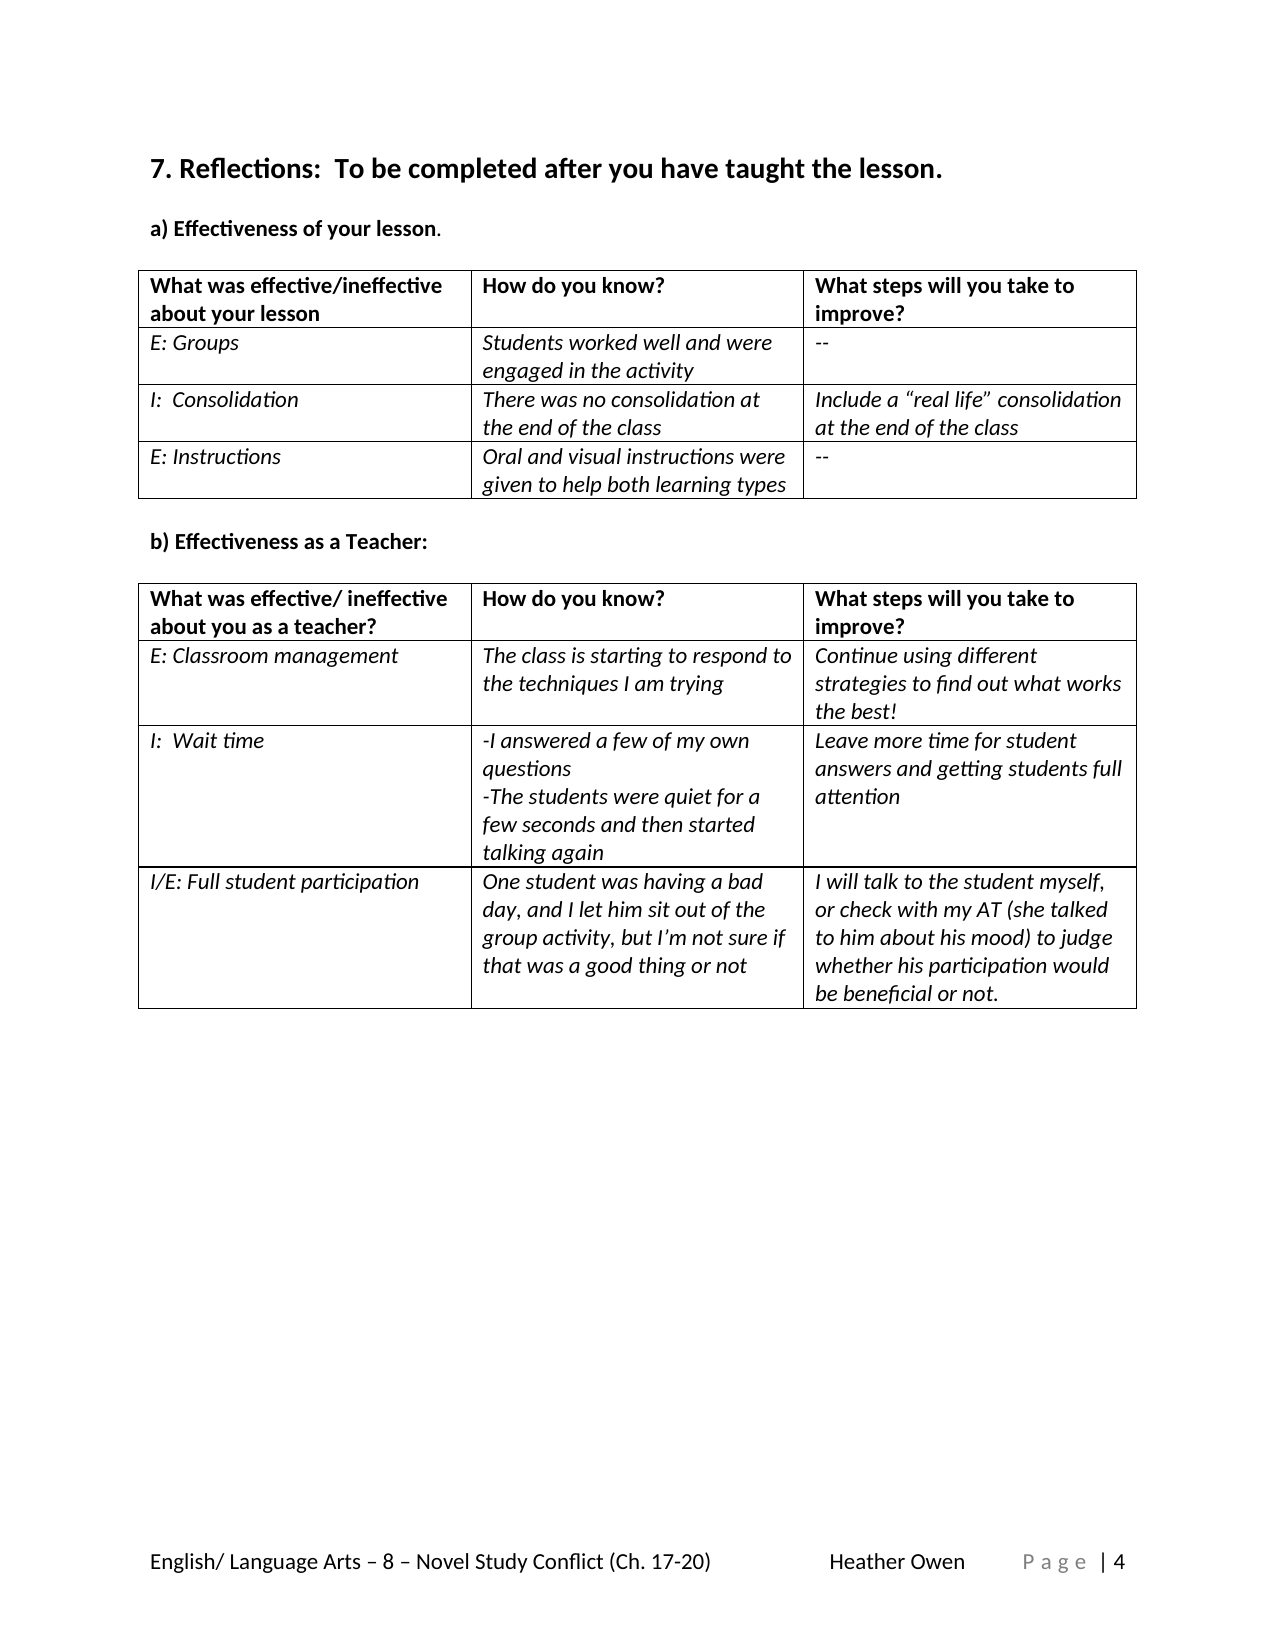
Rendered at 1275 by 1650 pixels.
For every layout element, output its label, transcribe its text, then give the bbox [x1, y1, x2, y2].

table_cell E: Instructions [139, 442, 471, 498]
table_header What steps will you take to improve? [804, 584, 1136, 640]
table_cell I will talk to the student myself, or check with my AT (she talked to him about his mood) to judge whether his participation would be beneficial or not. [804, 868, 1136, 1008]
text a) Effectiveness of your lesson. [150, 214, 1125, 242]
table_cell Students worked well and were engaged in the activity [472, 328, 803, 384]
table_header What was effective/ineffective about your lesson [139, 271, 471, 327]
table_cell I: Consolidation [139, 385, 471, 441]
table_cell -- [804, 442, 1136, 498]
table_cell Include a “real life” consolidation at the end of the class [804, 385, 1136, 441]
table_cell Oral and visual instructions were given to help both learning types [472, 442, 803, 498]
table_cell E: Classroom management [139, 641, 471, 725]
table_header How do you know? [472, 271, 803, 327]
table_header How do you know? [472, 584, 803, 640]
table_cell The class is starting to respond to the techniques I am trying [472, 641, 803, 725]
table_header What was effective/ ineffective about you as a teacher? [139, 584, 471, 640]
text 7. Reflections: To be completed after you have taught the lesson. [150, 150, 1125, 186]
table_cell Continue using different strategies to find out what works the best! [804, 641, 1136, 725]
table_cell There was no consolidation at the end of the class [472, 385, 803, 441]
table_cell I/E: Full student participation [139, 868, 471, 1008]
table_cell -- [804, 328, 1136, 384]
text b) Effectiveness as a Teacher: [150, 527, 1125, 555]
table_cell -I answered a few of my own questions -The students were quiet for a few seconds and then started talking again [472, 726, 803, 866]
table_cell Leave more time for student answers and getting students full attention [804, 726, 1136, 866]
table_cell I: Wait time [139, 726, 471, 866]
table_cell One student was having a bad day, and I let him sit out of the group activity, but I’m not sure if that was a good thing or not [472, 868, 803, 1008]
table_header What steps will you take to improve? [804, 271, 1136, 327]
table_cell E: Groups [139, 328, 471, 384]
